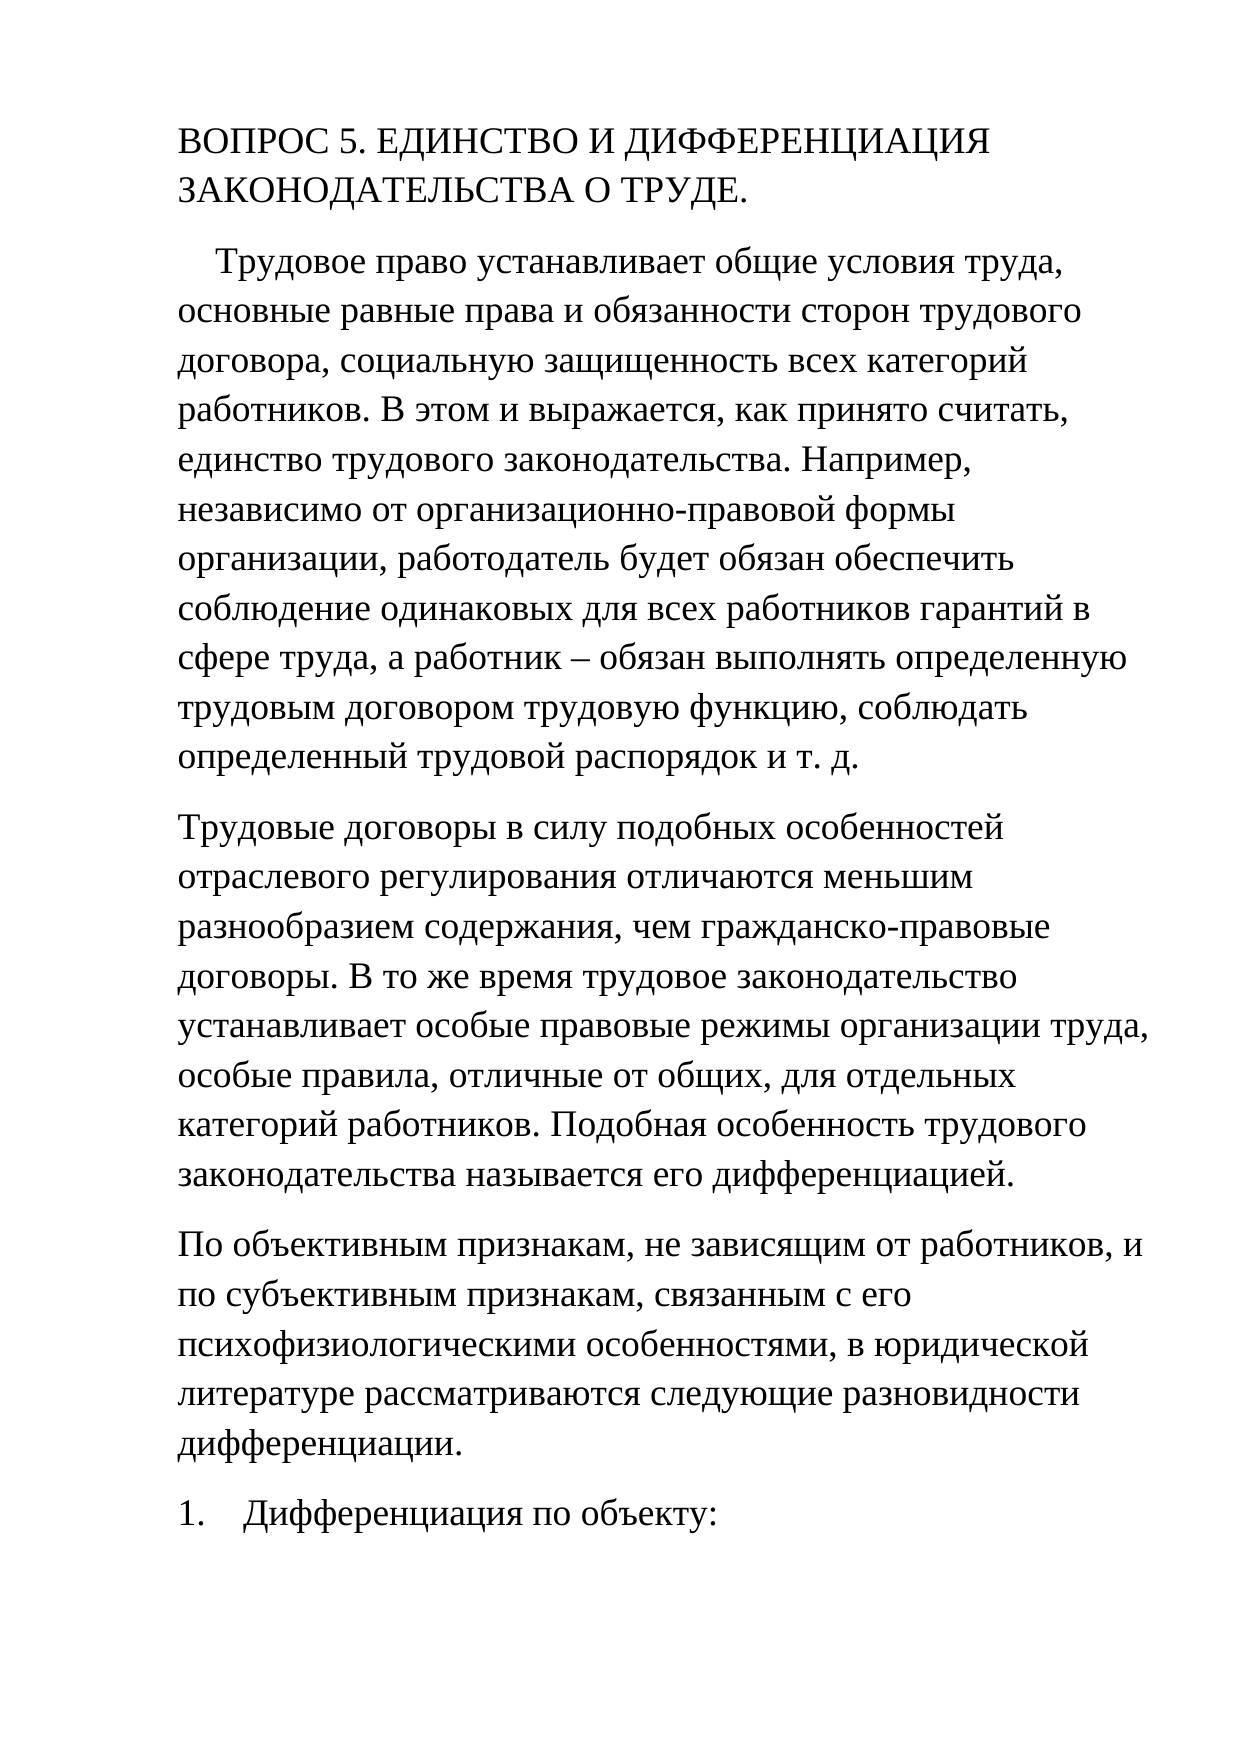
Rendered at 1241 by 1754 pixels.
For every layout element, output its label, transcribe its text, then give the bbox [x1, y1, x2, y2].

text По объективным признакам, не зависящим от работников, и по субъективным признакам, связанным с его психофизиологическими особенностями, в юридической литературе рассматриваются следующие разновидности дифференциации. [177, 1222, 1152, 1463]
text Трудовые договоры в силу подобных особенностей отраслевого регулирования отличаются меньшим разнообразием содержания, чем гражданско-правовые договоры. В то же время трудовое законодательство устанавливает особые правовые режимы организации труда, особые правила, отличные от общих, для отдельных категорий работников. Подобная особенность трудового законодательства называется его дифференциацией. [177, 804, 1152, 1194]
text Трудовое право устанавливает общие условия труда, основные равные права и обязанности сторон трудового договора, социальную защищенность всех категорий работников. В этом и выражается, как принято считать, единство трудового законодательства. Например, независимо от организационно-правовой формы организации, работодатель будет обязан обеспечить соблюдение одинаковых для всех работников гарантий в сфере труда, а работник – обязан выполнять определенную трудовым договором трудовую функцию, соблюдать определенный трудовой распорядок и т. д. [177, 238, 1152, 777]
text ВОПРОС 5. ЕДИНСТВО И ДИФФЕРЕНЦИАЦИЯ ЗАКОНОДАТЕЛЬСТВА О ТРУДЕ. [177, 118, 1152, 211]
text 1. Дифференциация по объекту: [177, 1491, 1152, 1534]
